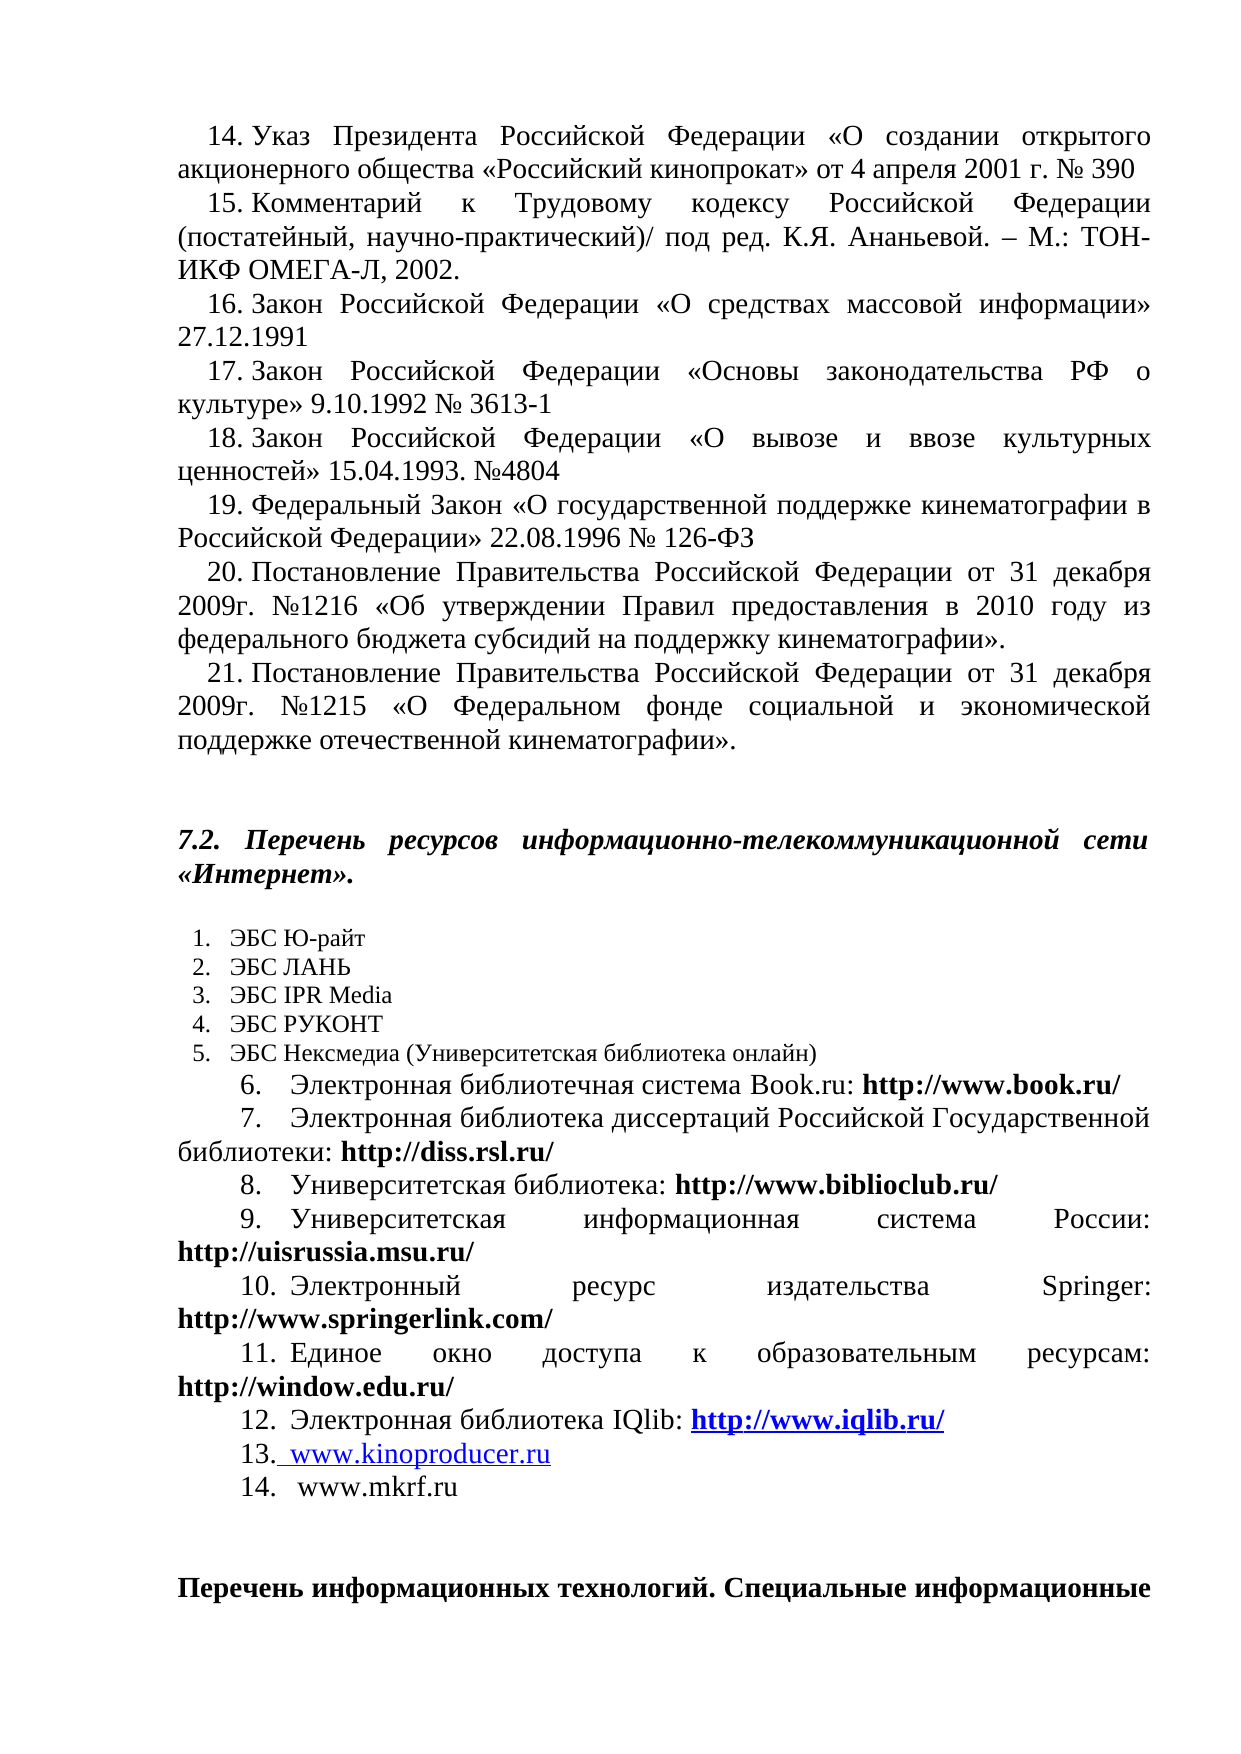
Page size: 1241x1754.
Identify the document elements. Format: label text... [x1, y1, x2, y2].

list ЭБС IPR Media [192, 981, 1152, 1009]
list www.mkrf.ru [177, 1469, 1152, 1503]
list www.kinoproducer.ru [177, 1436, 1152, 1469]
text 7.2. Перечень ресурсов информационно-телекоммуникационной сети «Интернет». [177, 822, 1152, 889]
list ЭБС Нексмедиа (Университетская библиотека онлайн) [192, 1038, 1152, 1067]
list ЭБС Ю-райт [192, 923, 1152, 952]
list Университетская информационная система России: http://uisrussia.msu.ru/ [177, 1201, 1152, 1268]
list Постановление Правительства Российской Федерации от 31 декабря 2009г. №1216 «Об утверждении Правил предоставления в 2010 году из федерального бюджета субсидий на поддержку кинематографии». [177, 554, 1152, 655]
list Закон Российской Федерации «О средствах массовой информации» 27.12.1991 [177, 286, 1152, 353]
list Постановление Правительства Российской Федерации от 31 декабря 2009г. №1215 «О Федеральном фонде социальной и экономической поддержке отечественной кинематографии». [177, 655, 1152, 755]
list Единое окно доступа к образовательным ресурсам: http://window.edu.ru/ [177, 1335, 1152, 1402]
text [177, 1570, 1152, 1603]
list Указ Президента Российской Федерации «О создании открытого акционерного общества «Российский кинопрокат» от 4 апреля 2001 г. № 390 [177, 118, 1152, 185]
list Электронная библиотека диссертаций Российской Государственной библиотеки: http://diss.rsl.ru/ [177, 1100, 1152, 1167]
list Комментарий к Трудовому кодексу Российской Федерации (постатейный, научно-практический)/ под ред. К.Я. Ананьевой. – М.: ТОН-ИКФ ОМЕГА-Л, 2002. [177, 185, 1152, 286]
list Электронная библиотечная система Book.ru: http://www.book.ru/ [177, 1067, 1152, 1100]
list ЭБС РУКОНТ [192, 1009, 1152, 1038]
list ЭБС ЛАНЬ [192, 952, 1152, 981]
list Электронный ресурс издательства Springer: http://www.springerlink.com/ [177, 1268, 1152, 1335]
list Электронная библиотека IQlib: http://www.iqlib.ru/ [177, 1402, 1152, 1436]
list Закон Российской Федерации «Основы законодательства РФ о культуре» 9.10.1992 № 3613-1 [177, 353, 1152, 420]
list Федеральный Закон «О государственной поддержке кинематографии в Российской Федерации» 22.08.1996 № 126-ФЗ [177, 487, 1152, 554]
list Закон Российской Федерации «О вывозе и ввозе культурных ценностей» 15.04.1993. №4804 [177, 420, 1152, 487]
list Университетская библиотека: http://www.biblioclub.ru/ [177, 1167, 1152, 1201]
